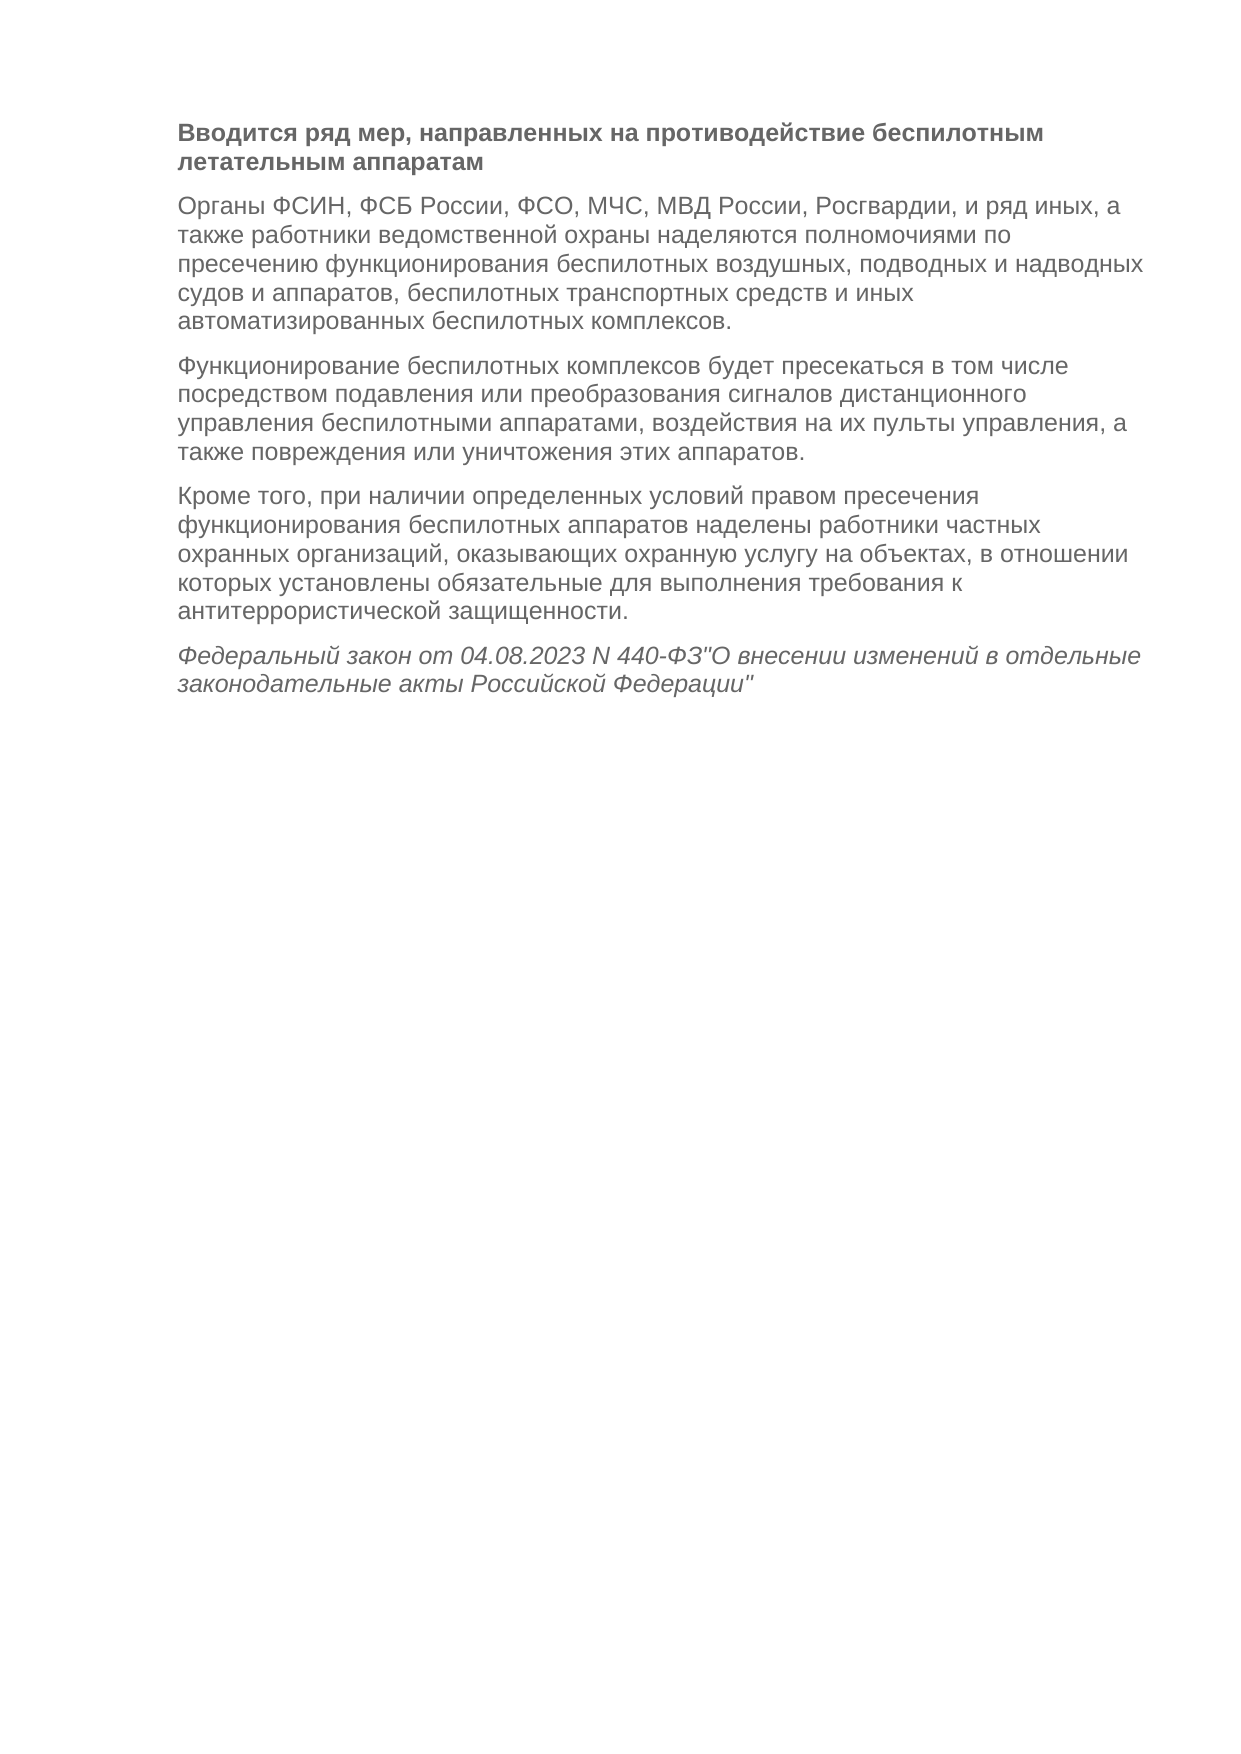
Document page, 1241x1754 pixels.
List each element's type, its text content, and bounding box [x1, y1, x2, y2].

text Вводится ряд мер, направленных на противодействие беспилотным летательным аппаратам [177, 118, 1152, 176]
text Федеральный закон от 04.08.2023 N 440-ФЗ"О внесении изменений в отдельные законодательные акты Российской Федерации" [177, 641, 1152, 698]
text Органы ФСИН, ФСБ России, ФСО, МЧС, МВД России, Росгвардии, и ряд иных, а также работники ведомственной охраны наделяются полномочиями по пресечению функционирования беспилотных воздушных, подводных и надводных судов и аппаратов, беспилотных транспортных средств и иных автоматизированных беспилотных комплексов. [177, 191, 1152, 335]
text Кроме того, при наличии определенных условий правом пресечения функционирования беспилотных аппаратов наделены работники частных охранных организаций, оказывающих охранную услугу на объектах, в отношении которых установлены обязательные для выполнения требования к антитеррористической защищенности. [177, 481, 1152, 625]
text Функционирование беспилотных комплексов будет пресекаться в том числе посредством подавления или преобразования сигналов дистанционного управления беспилотными аппаратами, воздействия на их пульты управления, а также повреждения или уничтожения этих аппаратов. [177, 351, 1152, 466]
